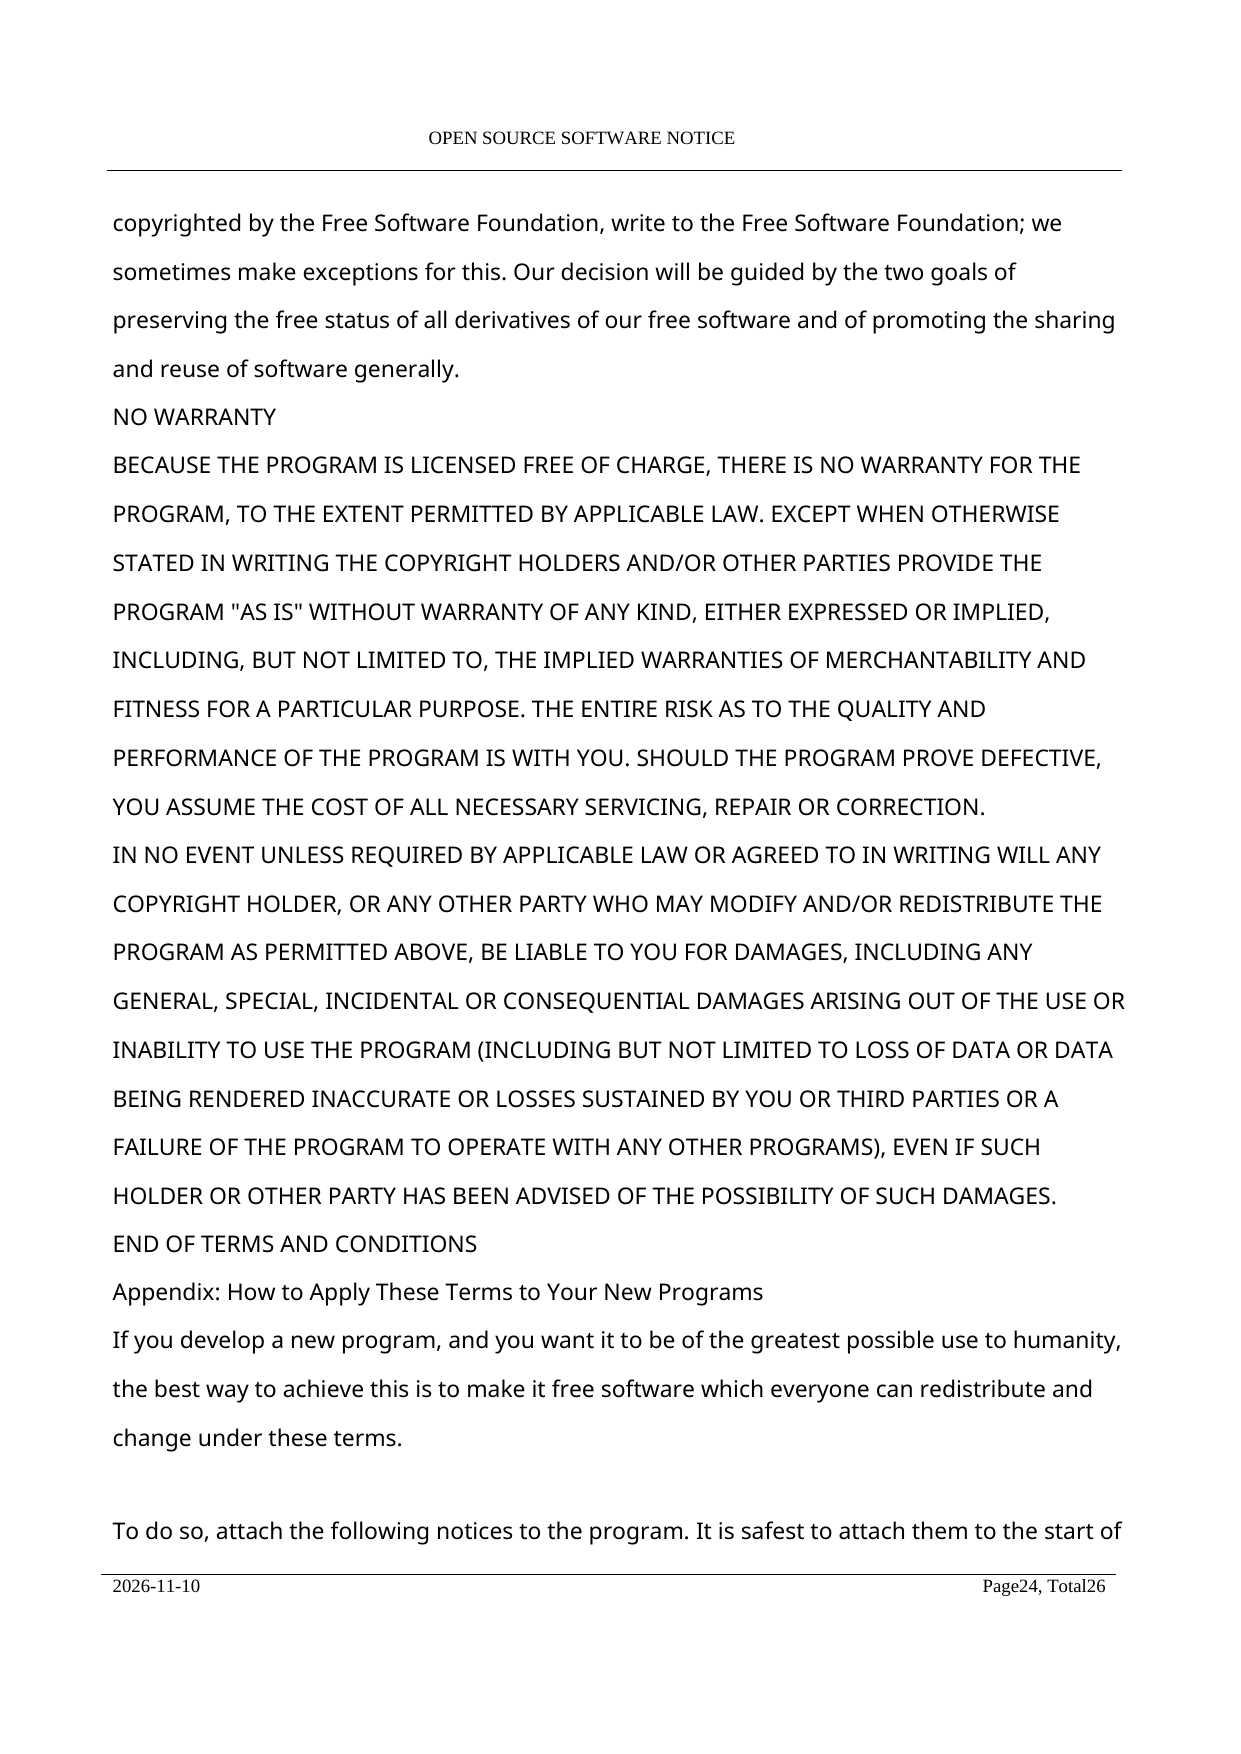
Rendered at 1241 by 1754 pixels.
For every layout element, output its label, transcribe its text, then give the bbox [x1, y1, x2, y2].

text BECAUSE THE PROGRAM IS LICENSED FREE OF CHARGE, THERE IS NO WARRANTY FOR THE PROGRAM, TO THE EXTENT PERMITTED BY APPLICABLE LAW. EXCEPT WHEN OTHERWISE STATED IN WRITING THE COPYRIGHT HOLDERS AND/OR OTHER PARTIES PROVIDE THE PROGRAM "AS IS" WITHOUT WARRANTY OF ANY KIND, EITHER EXPRESSED OR IMPLIED, INCLUDING, BUT NOT LIMITED TO, THE IMPLIED WARRANTIES OF MERCHANTABILITY AND FITNESS FOR A PARTICULAR PURPOSE. THE ENTIRE RISK AS TO THE QUALITY AND PERFORMANCE OF THE PROGRAM IS WITH YOU. SHOULD THE PROGRAM PROVE DEFECTIVE, YOU ASSUME THE COST OF ALL NECESSARY SERVICING, REPAIR OR CORRECTION. [112, 449, 1128, 823]
text END OF TERMS AND CONDITIONS [112, 1228, 1128, 1260]
text If you develop a new program, and you want it to be of the greatest possible use to humanity, the best way to achieve this is to make it free software which everyone can redistribute and change under these terms. [112, 1324, 1128, 1454]
text NO WARRANTY [112, 401, 1128, 433]
text Appendix: How to Apply These Terms to Your New Programs [112, 1276, 1128, 1308]
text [112, 1514, 1128, 1547]
text IN NO EVENT UNLESS REQUIRED BY APPLICABLE LAW OR AGREED TO IN WRITING WILL ANY COPYRIGHT HOLDER, OR ANY OTHER PARTY WHO MAY MODIFY AND/OR REDISTRIBUTE THE PROGRAM AS PERMITTED ABOVE, BE LIABLE TO YOU FOR DAMAGES, INCLUDING ANY GENERAL, SPECIAL, INCIDENTAL OR CONSEQUENTIAL DAMAGES ARISING OUT OF THE USE OR INABILITY TO USE THE PROGRAM (INCLUDING BUT NOT LIMITED TO LOSS OF DATA OR DATA BEING RENDERED INACCURATE OR LOSSES SUSTAINED BY YOU OR THIRD PARTIES OR A FAILURE OF THE PROGRAM TO OPERATE WITH ANY OTHER PROGRAMS), EVEN IF SUCH HOLDER OR OTHER PARTY HAS BEEN ADVISED OF THE POSSIBILITY OF SUCH DAMAGES. [112, 838, 1128, 1212]
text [112, 206, 1128, 385]
